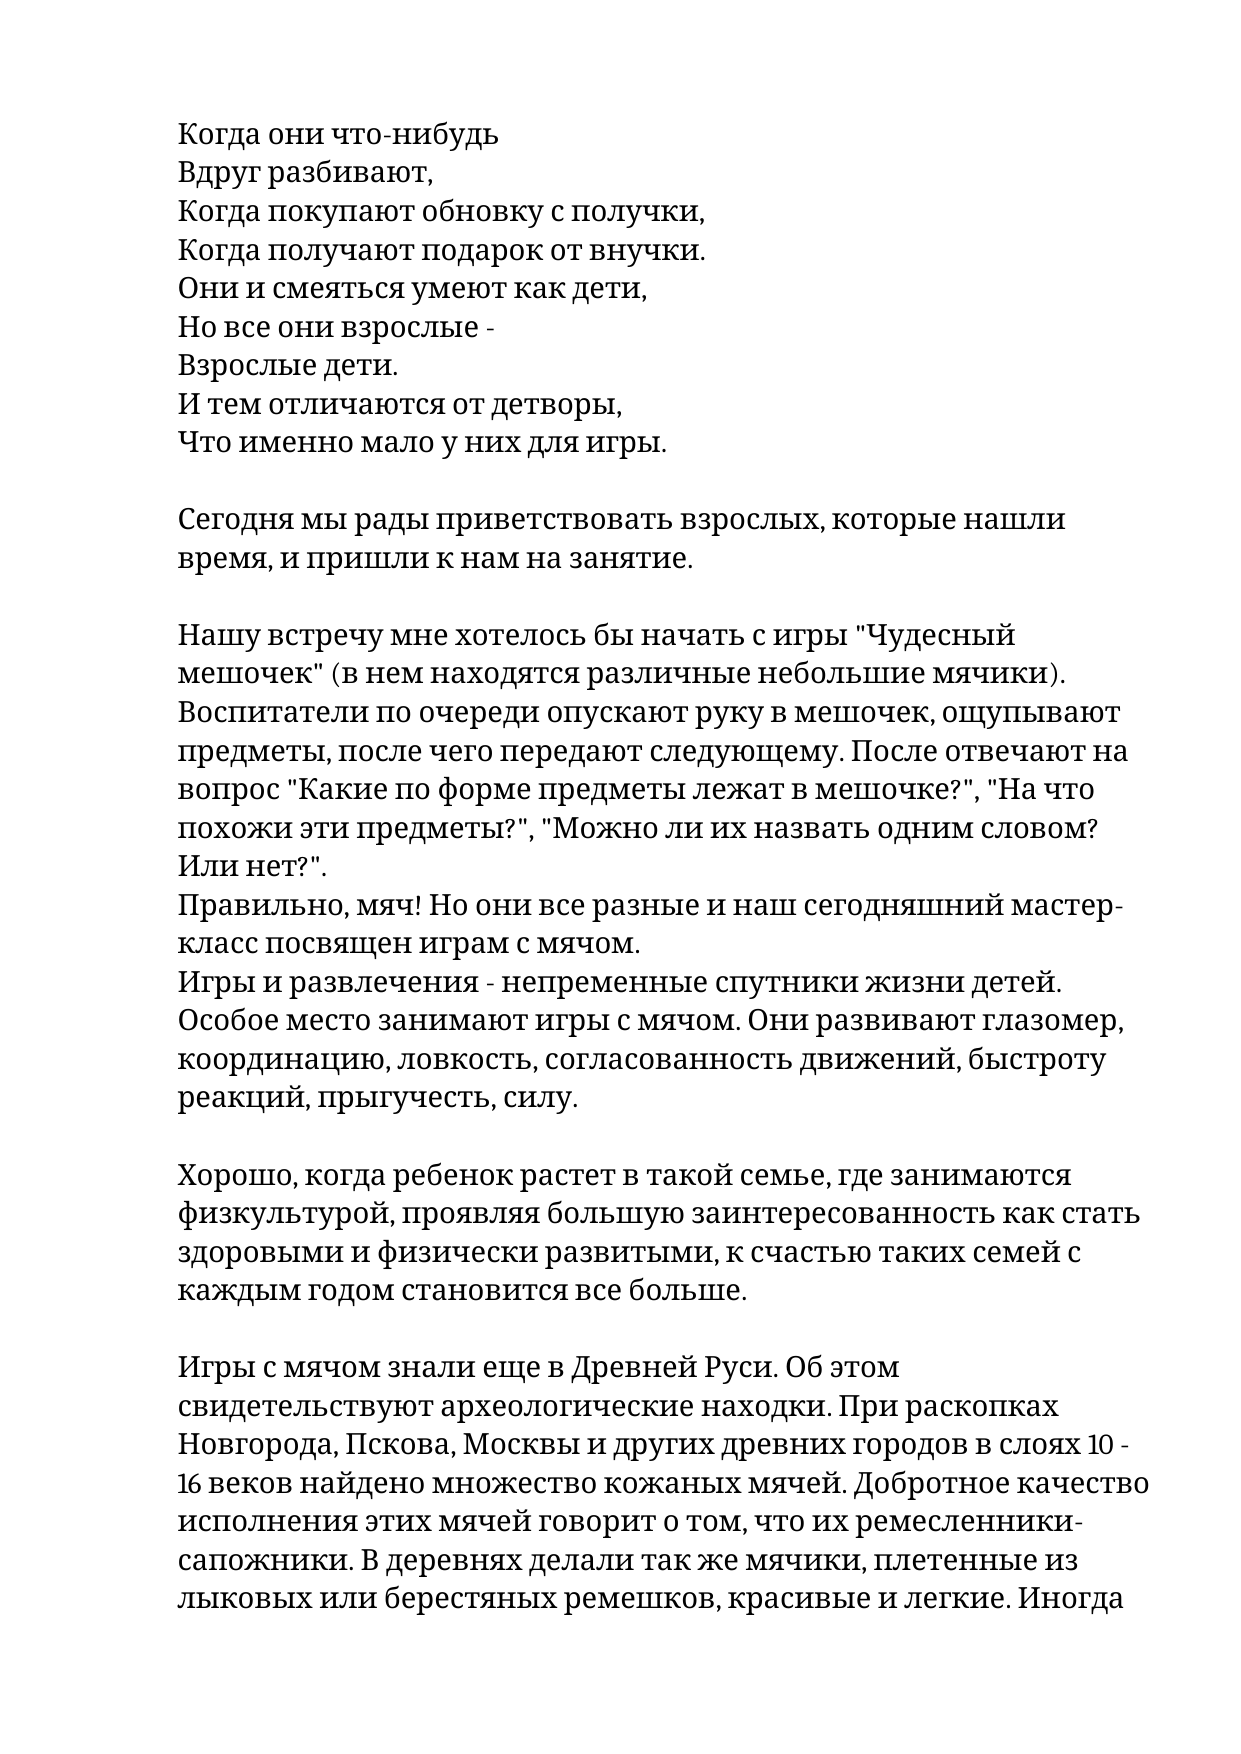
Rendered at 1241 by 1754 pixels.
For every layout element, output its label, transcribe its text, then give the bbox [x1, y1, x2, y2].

text Они и смеяться умеют как дети, [177, 272, 1152, 306]
text Хорошо, когда ребенок растет в такой семье, где занимаются физкультурой, проявляя большую заинтересованность как стать здоровыми и физически развитыми, к счастью таких семей с каждым годом становится все больше. [177, 1159, 1152, 1308]
text Вдруг разбивают, [177, 157, 1152, 190]
text И тем отличаются от детворы, [177, 388, 1152, 421]
text Но все они взрослые - [177, 311, 1152, 344]
text Правильно, мяч! Но они все разные и наш сегодняшний мастер-класс посвящен играм с мячом. [177, 889, 1152, 961]
text Когда покупают обновку с получки, [177, 195, 1152, 229]
text Когда получают подарок от внучки. [177, 234, 1152, 267]
text Нашу встречу мне хотелось бы начать с игры "Чудесный мешочек" (в нем находятся различные небольшие мячики). Воспитатели по очереди опускают руку в мешочек, ощупывают предметы, после чего передают следующему. После отвечают на вопрос "Какие по форме предметы лежат в мешочке?", "На что похожи эти предметы?", "Можно ли их назвать одним словом? Или нет?". [177, 619, 1152, 884]
text Сегодня мы рады приветствовать взрослых, которые нашли время, и пришли к нам на занятие. [177, 503, 1152, 576]
text Игры и развлечения - непременные спутники жизни детей. Особое место занимают игры с мячом. Они развивают глазомер, координацию, ловкость, согласованность движений, быстроту реакций, прыгучесть, силу. [177, 966, 1152, 1115]
text Взрослые дети. [177, 349, 1152, 383]
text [177, 1351, 1152, 1616]
text Когда они что-нибудь [177, 118, 1152, 152]
text Что именно мало у них для игры. [177, 426, 1152, 460]
